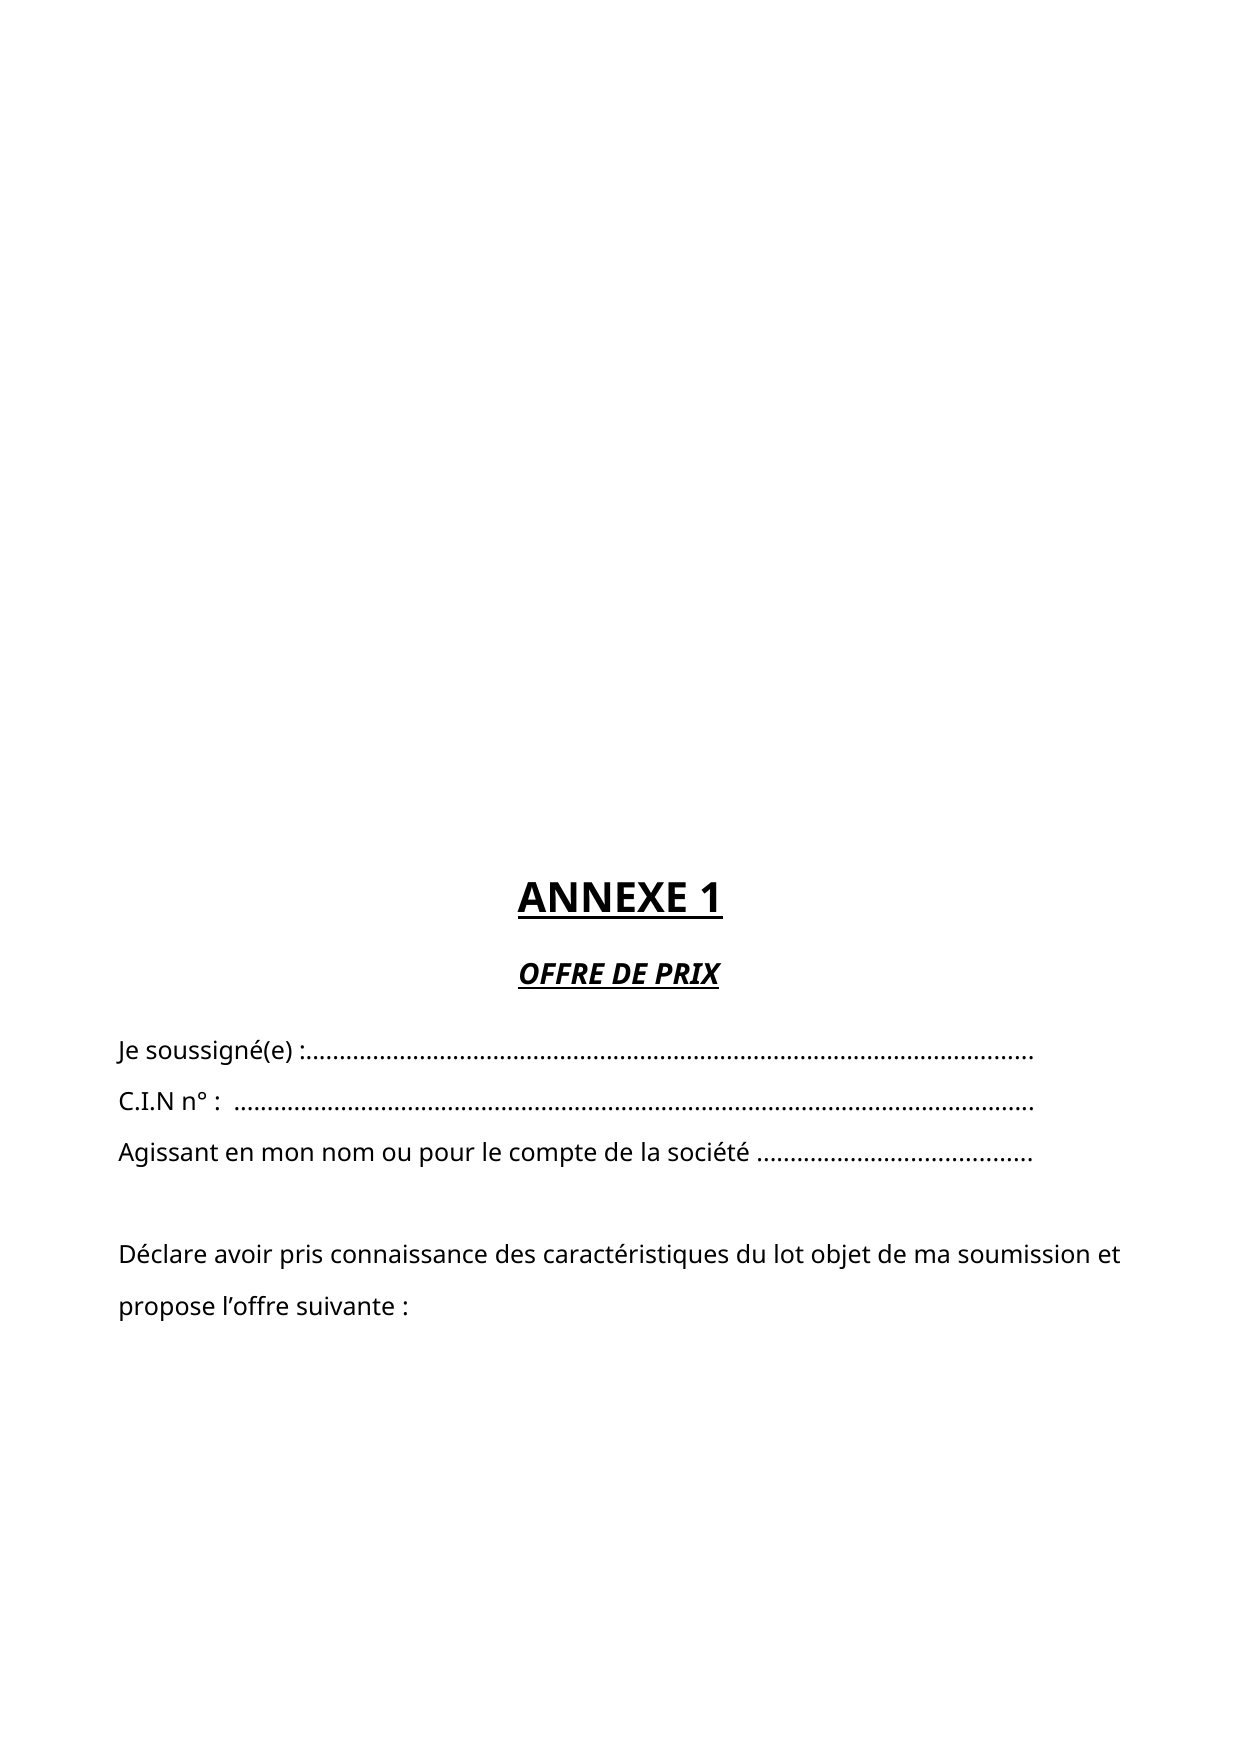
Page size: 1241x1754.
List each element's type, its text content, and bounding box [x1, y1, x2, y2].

text Agissant en mon nom ou pour le compte de la société [118, 1135, 1122, 1169]
subtitle ANNEXE 1 [118, 868, 1122, 925]
text Déclare avoir pris connaissance des caractéristiques du lot objet de ma soumission et propose l’offre suivante : [118, 1237, 1122, 1322]
text OFFRE DE PRIX [118, 954, 1122, 993]
text Je soussigné(e) : [118, 1033, 1122, 1067]
text C.I.N n° : [118, 1084, 1122, 1118]
